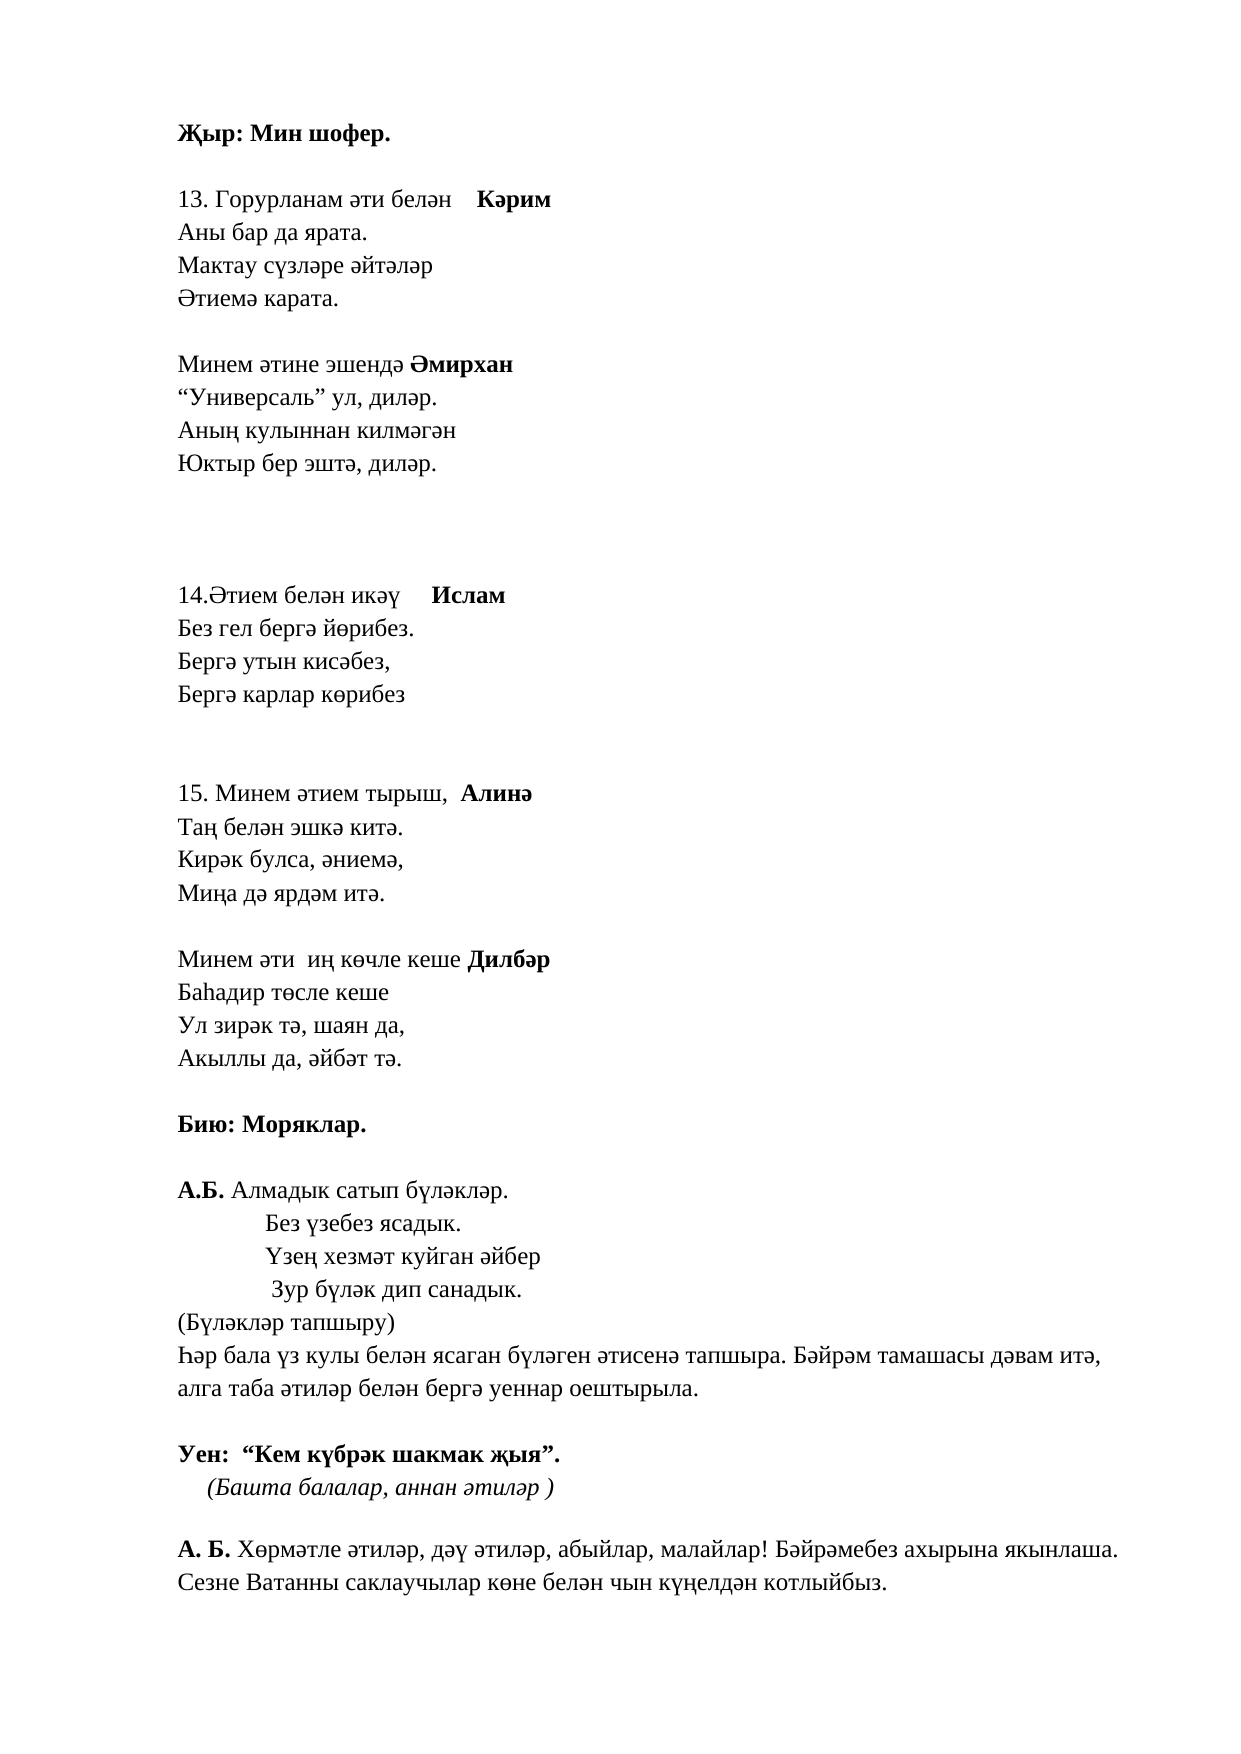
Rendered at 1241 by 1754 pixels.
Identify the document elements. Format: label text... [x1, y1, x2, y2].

text Бергә карлар көрибез [177, 679, 1152, 708]
text (Башта балалар, аннан әтиләр ) [177, 1472, 1152, 1501]
text Бию: Моряклар. [177, 1109, 1152, 1137]
text А. Б. Хөрмәтле әтиләр, дәү әтиләр, абыйлар, малайлар! Бәйрәмебез ахырына якынлаша. Сезне Ватанны саклаучылар көне белән чын күңелдән котлыйбыз. [177, 1534, 1152, 1596]
text Без үзебез ясадык. [177, 1208, 1152, 1237]
text Җыр: Мин шофер. [177, 118, 1152, 147]
text Әтиемә карата. [177, 283, 1152, 312]
text Һәр бала үз кулы белән ясаган бүләген әтисенә тапшыра. Бәйрәм тамашасы дәвам итә, алга таба әтиләр белән бергә уеннар оештырыла. [177, 1340, 1152, 1402]
text Бергә утын кисәбез, [177, 646, 1152, 675]
text Таң белән эшкә китә. [177, 812, 1152, 840]
text 14.Әтием белән икәү Ислам [177, 580, 1152, 609]
text Минем әтине эшендә Әмирхан [177, 349, 1152, 378]
text Үзең хезмәт куйган әйбер [177, 1241, 1152, 1269]
text Без гел бергә йөрибез. [177, 613, 1152, 642]
text Аны бар да ярата. [177, 217, 1152, 246]
text Юктыр бер эштә, диләр. [177, 448, 1152, 477]
text Аның кулыннан килмәгән [177, 415, 1152, 444]
text 13. Горурланам әти белән Кәрим [177, 184, 1152, 213]
text Баһадир төсле кеше [177, 977, 1152, 1005]
text А.Б. Алмадык сатып бүләкләр. [177, 1175, 1152, 1203]
text Акыллы да, әйбәт тә. [177, 1043, 1152, 1071]
text (Бүләкләр тапшыру) [177, 1307, 1152, 1336]
text Минем әти иң көчле кеше Дилбәр [177, 944, 1152, 972]
text Уен: “Кем күбрәк шакмак җыя”. [177, 1439, 1152, 1468]
text “Универсаль” ул, диләр. [177, 382, 1152, 411]
text Мактау сүзләре әйтәләр [177, 250, 1152, 279]
text Ул зирәк тә, шаян да, [177, 1010, 1152, 1038]
text 15. Минем әтием тырыш, Алинә [177, 778, 1152, 807]
text Кирәк булса, әниемә, [177, 844, 1152, 873]
text Миңа дә ярдәм итә. [177, 878, 1152, 906]
text Зур бүләк дип санадык. [177, 1274, 1152, 1303]
